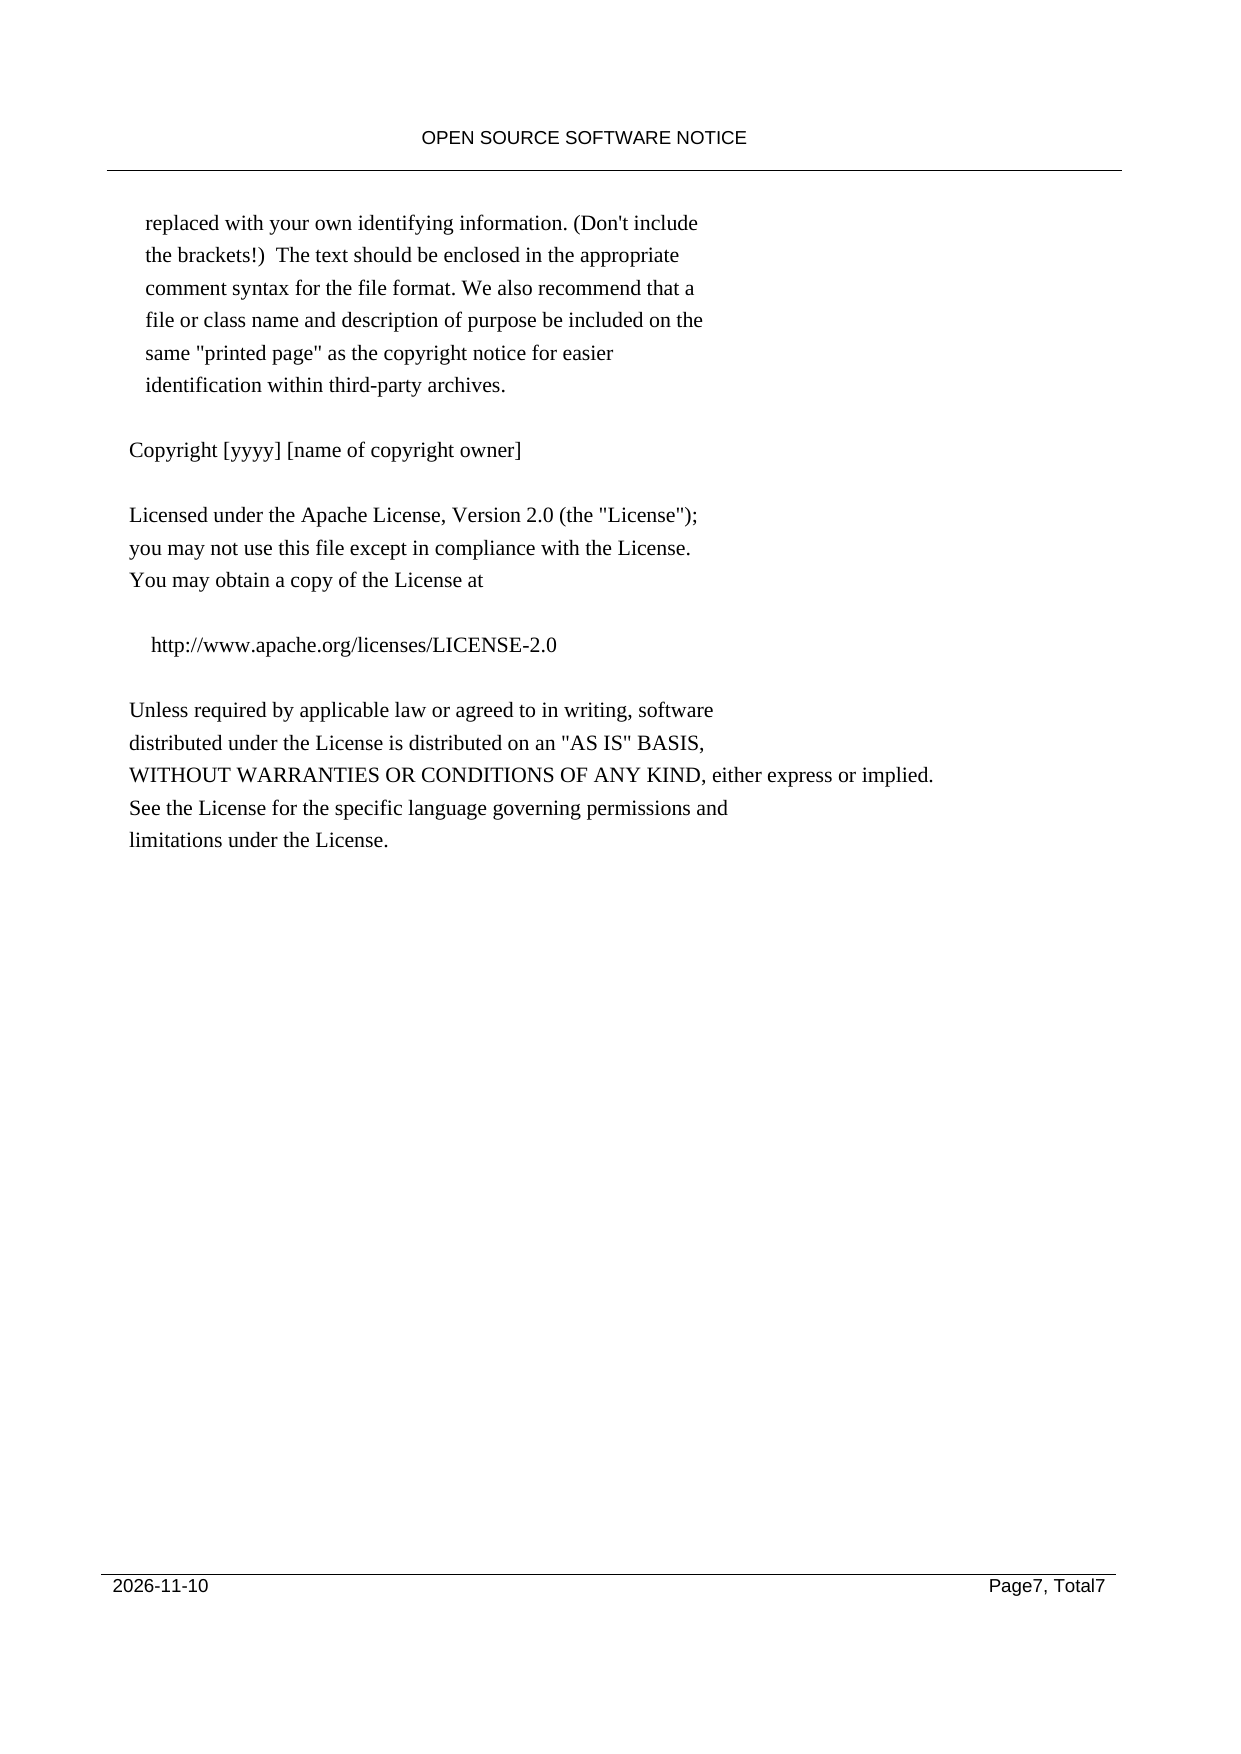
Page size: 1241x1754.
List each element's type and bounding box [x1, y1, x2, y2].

text [112, 206, 1128, 856]
